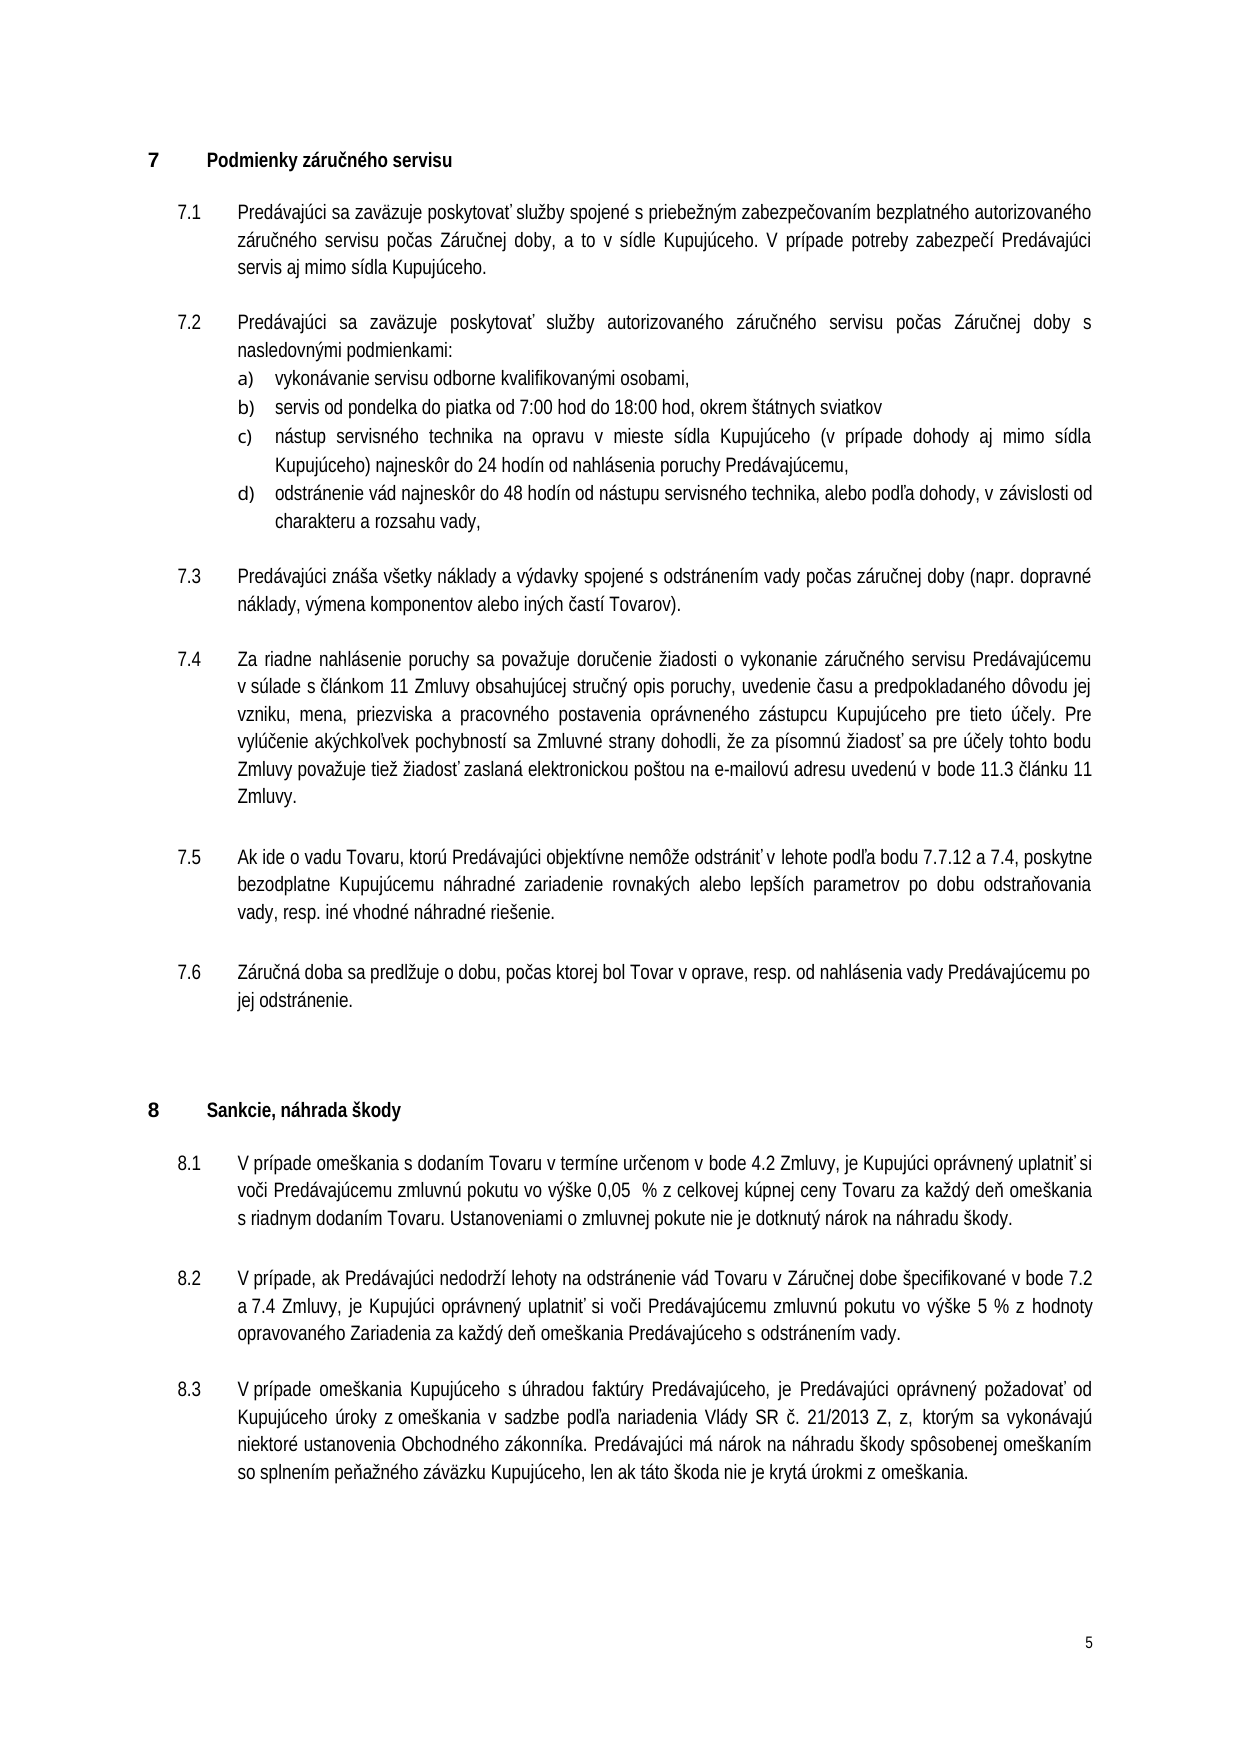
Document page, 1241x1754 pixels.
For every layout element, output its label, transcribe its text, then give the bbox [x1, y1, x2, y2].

subtitle Ak ide o vadu Tovaru, ktorú Predávajúci objektívne nemôže odstrániť v lehote podľa bodu 7.2 a 7.4, poskytne bezodplatne Kupujúcemu náhradné zariadenie rovnakých alebo lepších parametrov po dobu odstraňovania vady, resp. iné vhodné náhradné riešenie. [177, 845, 1093, 924]
subtitle Predávajúci sa zaväzuje poskytovať služby autorizovaného záručného servisu počas Záručnej doby s nasledovnými podmienkami: [177, 310, 1093, 362]
subtitle V prípade omeškania s dodaním Tovaru v termíne určenom v bode 4.2 Zmluvy, je Kupujúci oprávnený uplatniť si voči Predávajúcemu zmluvnú pokutu vo výške 0,05 % z celkovej kúpnej ceny Tovaru za každý deň omeškania s riadnym dodaním Tovaru. Ustanoveniami o zmluvnej pokute nie je dotknutý nárok na náhradu škody. [177, 1151, 1093, 1230]
subtitle Sankcie, náhrada škody [148, 1098, 1093, 1122]
subtitle Predávajúci sa zaväzuje poskytovať služby spojené s priebežným zabezpečovaním bezplatného autorizovaného záručného servisu počas Záručnej doby, a to v sídle Kupujúceho. V prípade potreby zabezpečí Predávajúci servis aj mimo sídla Kupujúceho. [177, 200, 1093, 279]
subtitle Predávajúci znáša všetky náklady a výdavky spojené s odstránením vady počas záručnej doby (napr. dopravné náklady, výmena komponentov alebo iných častí Tovarov). [177, 564, 1093, 616]
subtitle Podmienky záručného servisu [148, 148, 1093, 172]
subtitle odstránenie vád najneskôr do 48 hodín od nástupu servisného technika, alebo podľa dohody, v závislosti od charakteru a rozsahu vady, [237, 480, 1093, 533]
subtitle Za riadne nahlásenie poruchy sa považuje doručenie žiadosti o vykonanie záručného servisu Predávajúcemu v súlade s článkom 11 Zmluvy obsahujúcej stručný opis poruchy, uvedenie času a predpokladaného dôvodu jej vzniku, mena, priezviska a pracovného postavenia oprávneného zástupcu Kupujúceho pre tieto účely. Pre vylúčenie akýchkoľvek pochybností sa Zmluvné strany dohodli, že za písomnú žiadosť sa pre účely tohto bodu Zmluvy považuje tiež žiadosť zaslaná elektronickou poštou na e-mailovú adresu uvedenú v bode 11.3 článku 11 Zmluvy. [177, 647, 1093, 808]
subtitle V prípade omeškania Kupujúceho s úhradou faktúry Predávajúceho, je Predávajúci oprávnený požadovať od Kupujúceho úroky z omeškania v sadzbe podľa nariadenia Vlády SR č. 21/2013 Z, z, ktorým sa vykonávajú niektoré ustanovenia Obchodného zákonníka. Predávajúci má nárok na náhradu škody spôsobenej omeškaním so splnením peňažného záväzku Kupujúceho, len ak táto škoda nie je krytá úrokmi z omeškania. [177, 1377, 1093, 1484]
subtitle nástup servisného technika na opravu v mieste sídla Kupujúceho (v prípade dohody aj mimo sídla Kupujúceho) najneskôr do 24 hodín od nahlásenia poruchy Predávajúcemu, [237, 424, 1093, 477]
subtitle V prípade, ak Predávajúci nedodrží lehoty na odstránenie vád Tovaru v Záručnej dobe špecifikované v bode 7.2 a 7.4 Zmluvy, je Kupujúci oprávnený uplatniť si voči Predávajúcemu zmluvnú pokutu vo výške 5 % z hodnoty opravovaného Zariadenia za každý deň omeškania Predávajúceho s odstránením vady. [177, 1266, 1093, 1345]
subtitle vykonávanie servisu odborne kvalifikovanými osobami, [237, 365, 1093, 391]
subtitle Záručná doba sa predlžuje o dobu, počas ktorej bol Tovar v oprave, resp. od nahlásenia vady Predávajúcemu po jej odstránenie. [177, 960, 1093, 1012]
subtitle servis od pondelka do piatka od 7:00 hod do 18:00 hod, okrem štátnych sviatkov [237, 394, 1093, 420]
